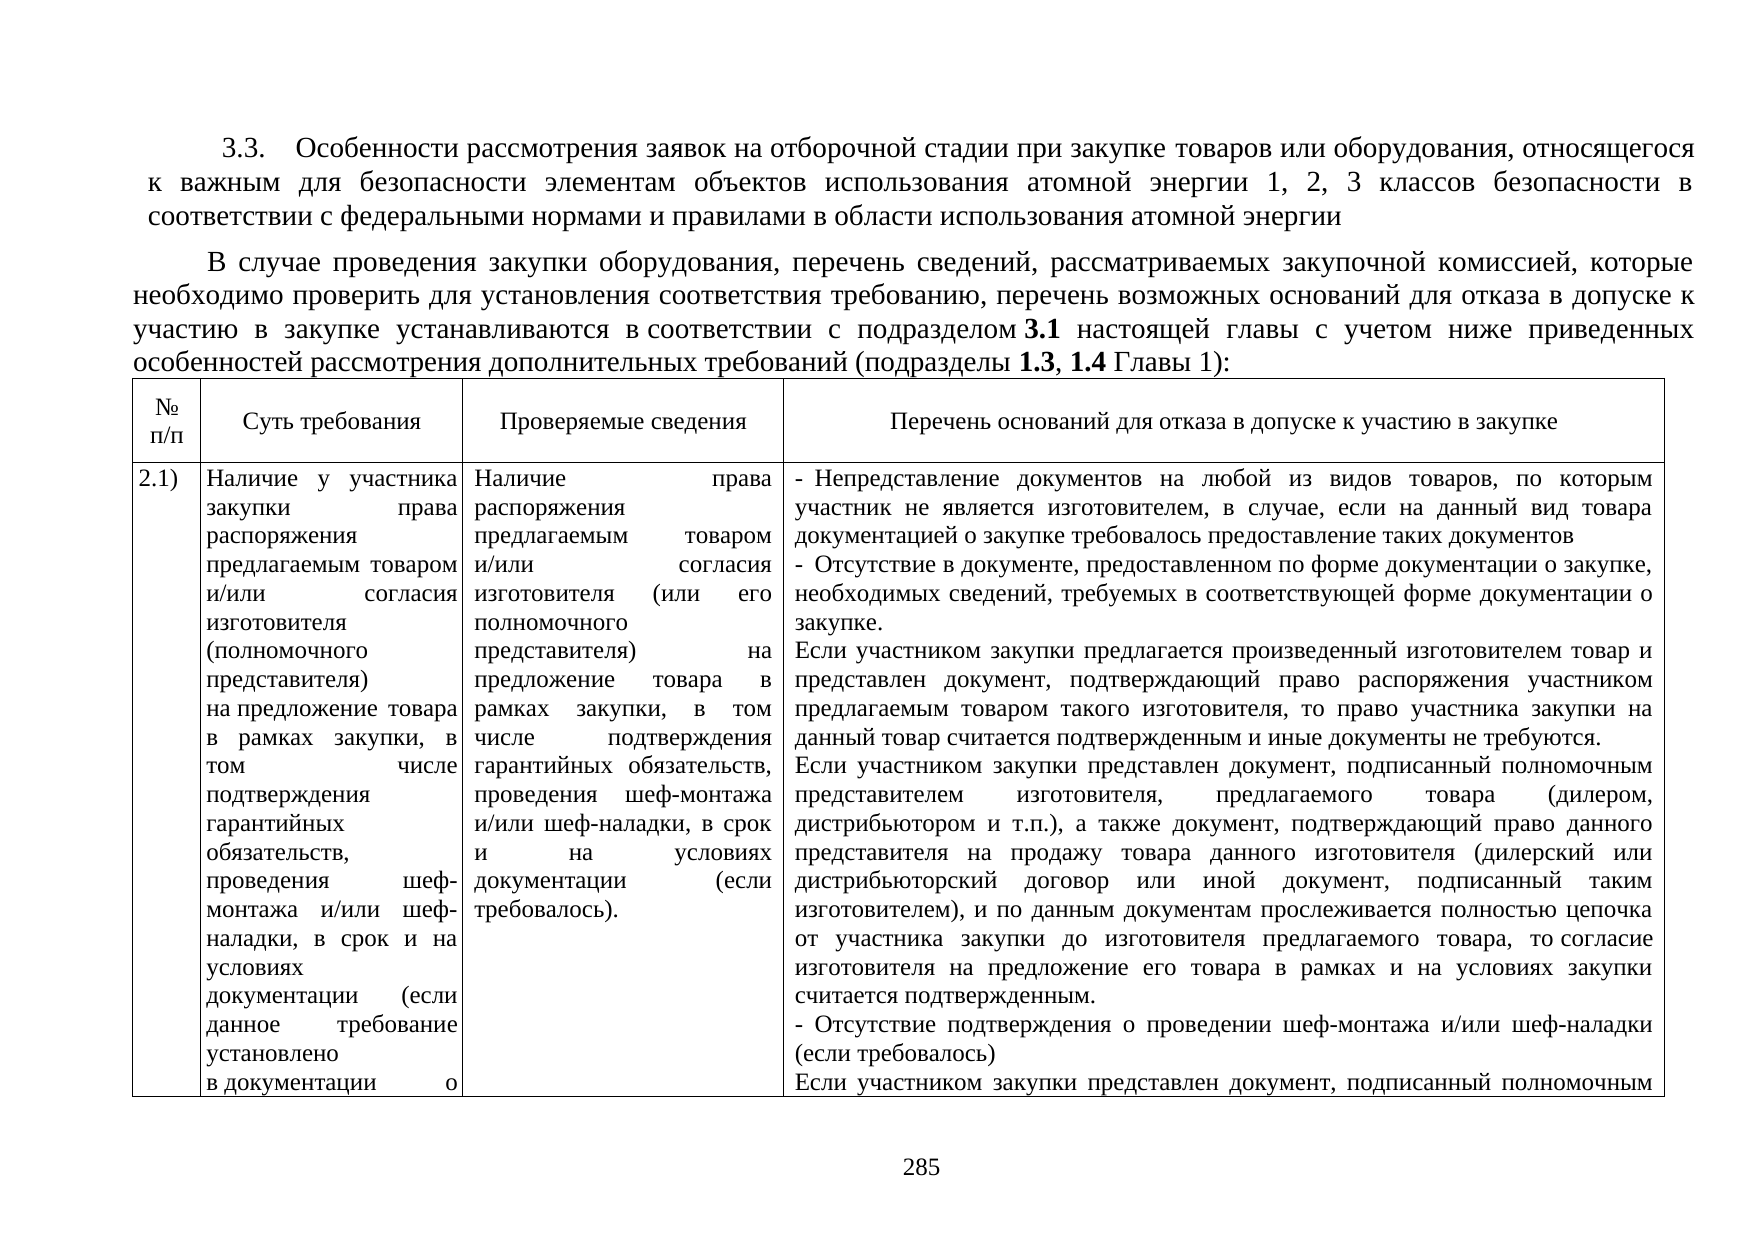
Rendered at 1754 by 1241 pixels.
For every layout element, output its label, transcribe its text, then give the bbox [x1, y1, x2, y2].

table_header № п/п [133, 379, 200, 462]
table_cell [463, 463, 783, 1096]
table_header Перечень оснований для отказа в допуске к участию в закупке [784, 379, 1664, 462]
table_header Суть требования [201, 379, 462, 462]
table_header Проверяемые сведения [463, 379, 783, 462]
title Особенности рассмотрения заявок на отборочной стадии при закупке товаров или оборудования, относящегося к важным для безопасности элементам объектов использования атомной энергии 1, 2, 3 классов безопасности в соответствии с федеральными нормами и правилами в области использования атомной энергии [148, 131, 1695, 231]
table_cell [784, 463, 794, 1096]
title В случае проведения закупки оборудования, перечень сведений, рассматриваемых закупочной комиссией, которые необходимо проверить для установления соответствия требованию, перечень возможных оснований для отказа в допуске к участию в закупке устанавливаются в соответствии с подразделом 3.1 настоящей главы с учетом ниже приведенных особенностей рассмотрения дополнительных требований (подразделы 1.3, 1.4 Главы 1): [133, 244, 1695, 378]
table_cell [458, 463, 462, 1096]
table_cell 2.1) [133, 463, 200, 1096]
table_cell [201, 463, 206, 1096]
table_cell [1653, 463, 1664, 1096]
